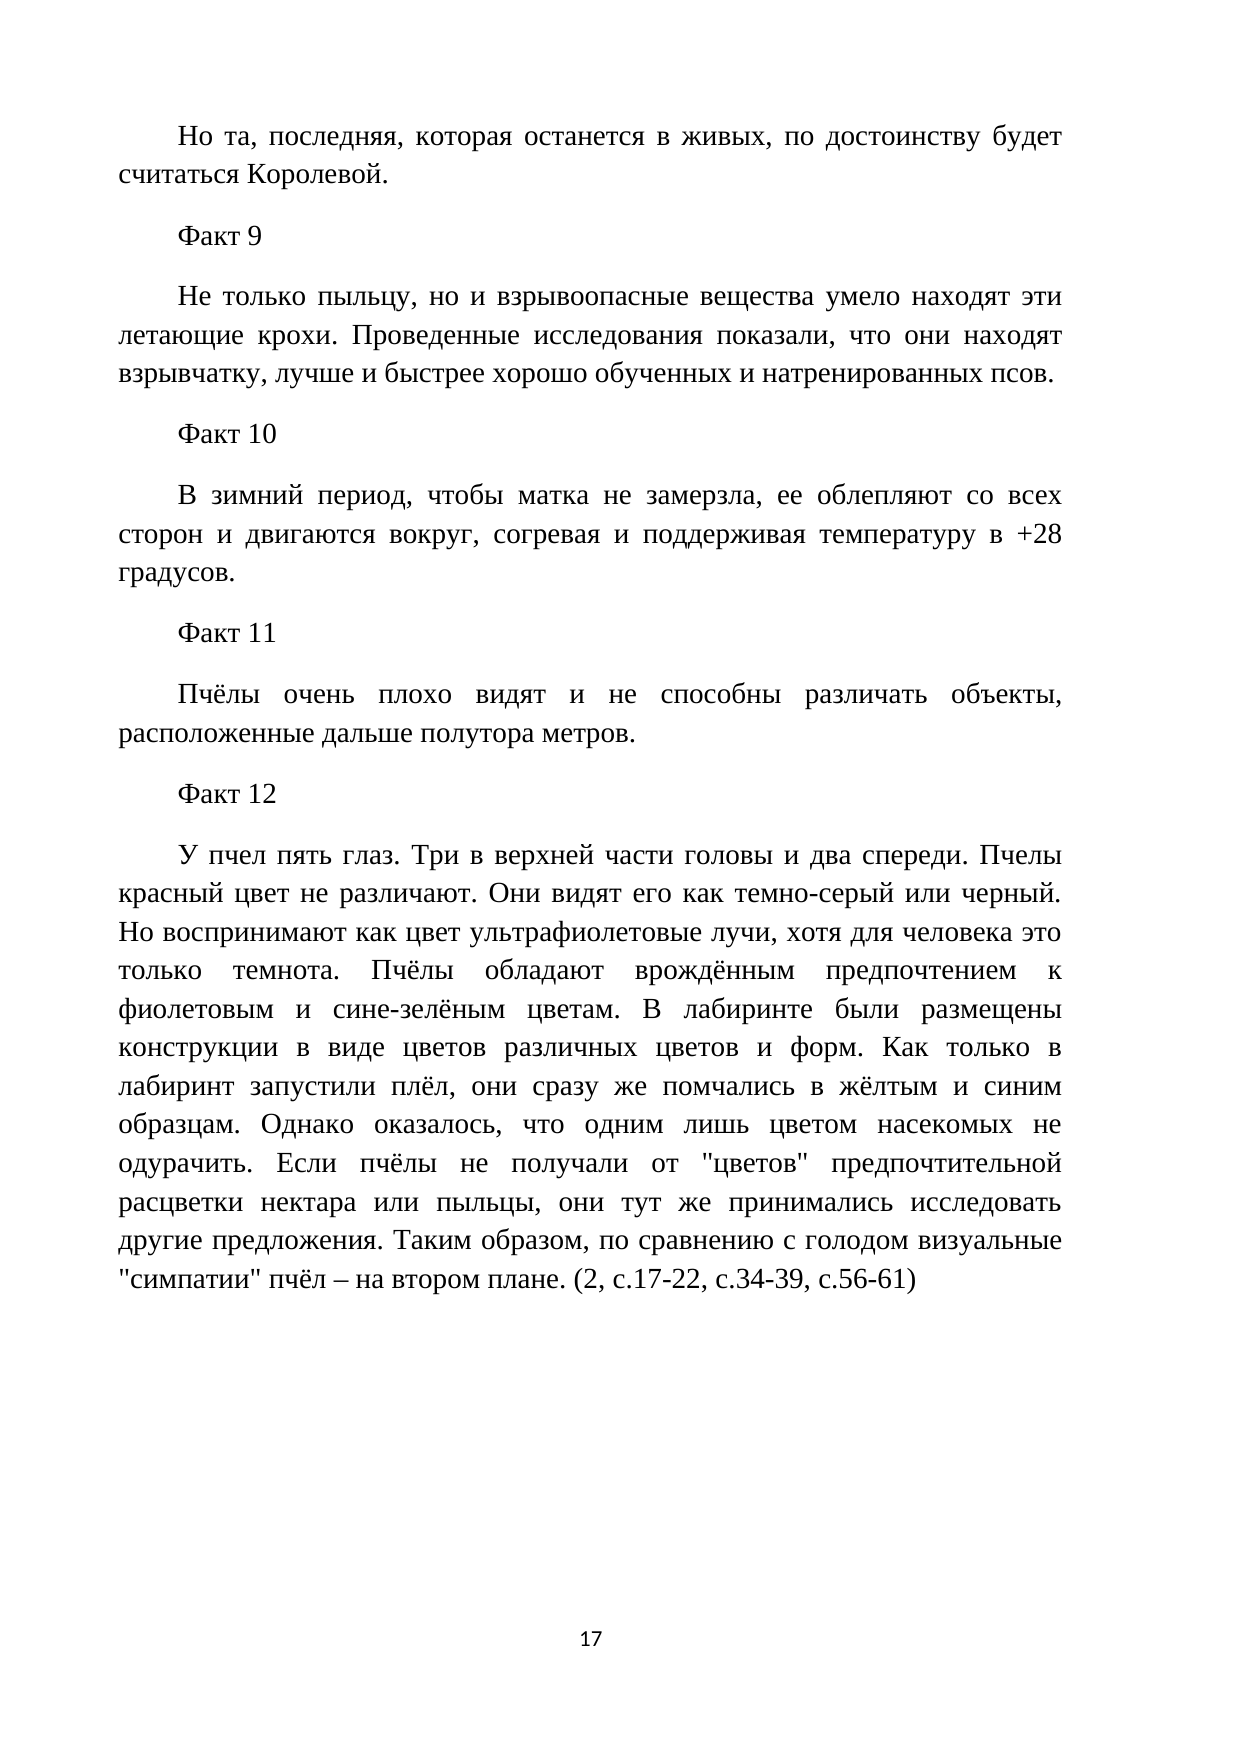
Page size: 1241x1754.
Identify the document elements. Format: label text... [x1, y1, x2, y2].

text В зимний период, чтобы матка не замерзла, ее облепляют со всех сторон и двигаются вокруг, согревая и поддерживая температуру в +28 градусов. [118, 477, 1063, 588]
text Факт 11 [118, 616, 1063, 649]
text Факт 9 [118, 218, 1063, 251]
text Пчёлы очень плохо видят и не способны различать объекты, расположенные дальше полутора метров. [118, 676, 1063, 748]
text Факт 12 [118, 776, 1063, 809]
text Не только пыльцу, но и взрывоопасные вещества умело находят эти летающие крохи. Проведенные исследования показали, что они находят взрывчатку, лучше и быстрее хорошо обученных и натренированных псов. [118, 278, 1063, 389]
text Но та, последняя, которая останется в живых, по достоинству будет считаться Королевой. [118, 118, 1063, 190]
text У пчел пять глаз. Три в верхней части головы и два спереди. Пчелы красный цвет не различают. Они видят его как темно-серый или черный. Но воспринимают как цвет ультрафиолетовые лучи, хотя для человека это только темнота. Пчёлы обладают врождённым предпочтением к фиолетовым и сине-зелёным цветам. В лабиринте были размещены конструкции в виде цветов различных цветов и форм. Как только в лабиринт запустили плёл, они сразу же помчались в жёлтым и синим образцам. Однако оказалось, что одним лишь цветом насекомых не одурачить. Если пчёлы не получали от "цветов" предпочтительной расцветки нектара или пыльцы, они тут же принимались исследовать другие предложения. Таким образом, по сравнению с голодом визуальные "симпатии" пчёл – на втором плане. (2, с.17-22, с.34-39, с.56-61) [118, 837, 1063, 1294]
text Факт 10 [118, 417, 1063, 450]
